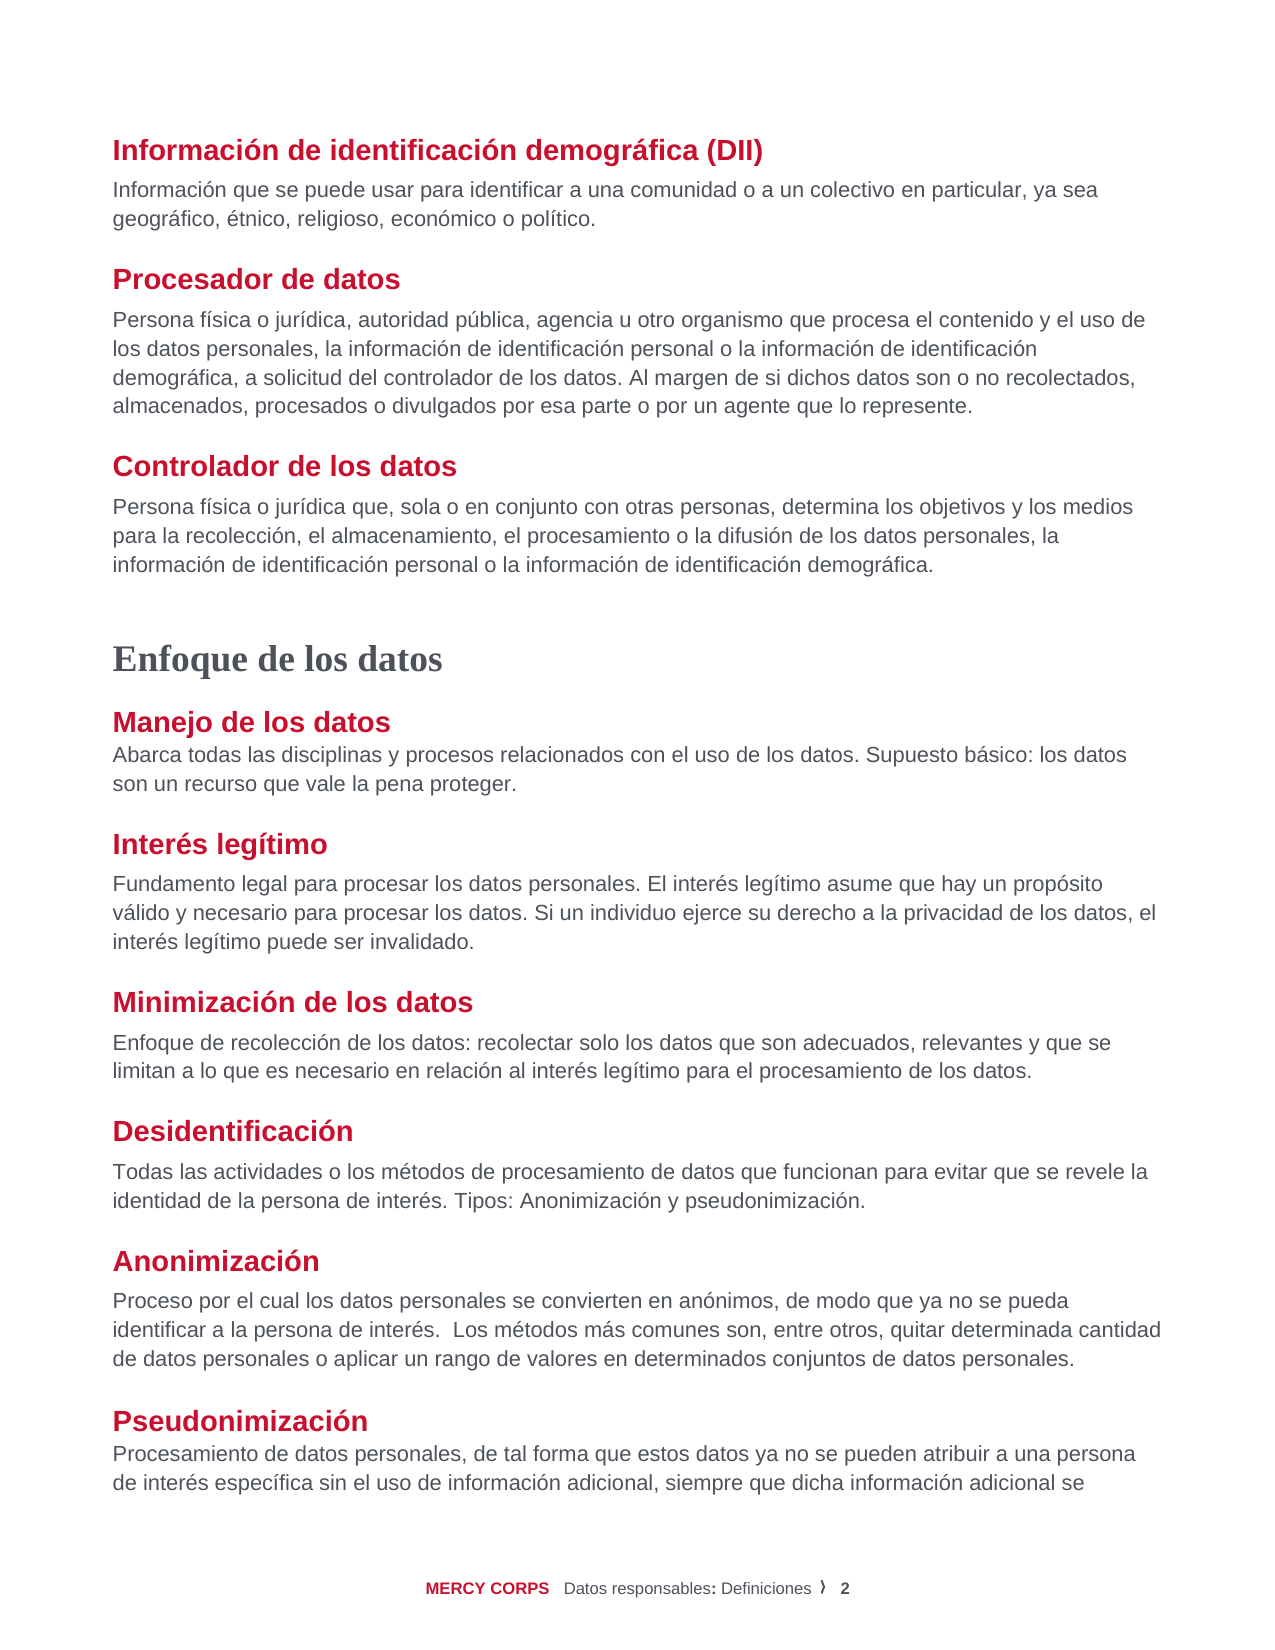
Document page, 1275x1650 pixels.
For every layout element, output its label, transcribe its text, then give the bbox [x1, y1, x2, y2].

picture [821, 1580, 827, 1594]
subtitle Anonimización [112, 1246, 1162, 1277]
subtitle Procesador de datos [112, 264, 1162, 296]
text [112, 1404, 1162, 1495]
subtitle Enfoque de los datos [112, 639, 1162, 679]
subtitle Interés legítimo [112, 829, 1162, 861]
text Persona física o jurídica que, sola o en conjunto con otras personas, determina los objetivos y los medios para la recolección, el almacenamiento, el procesamiento o la difusión de los datos personales, la información de identificación personal o la información de identificación demográfica. [112, 494, 1162, 606]
text Proceso por el cual los datos personales se convierten en anónimos, de modo que ya no se pueda identificar a la persona de interés. Los métodos más comunes son, entre otros, quitar determinada cantidad de datos personales o aplicar un rango de valores en determinados conjuntos de datos personales. [112, 1288, 1162, 1371]
text Información que se puede usar para identificar a una comunidad o a un colectivo en particular, ya sea geográfico, étnico, religioso, económico o político. [112, 177, 1162, 231]
subtitle Información de identificación demográfica (DII) [112, 135, 1162, 167]
text Todas las actividades o los métodos de procesamiento de datos que funcionan para evitar que se revele la identidad de la persona de interés. Tipos: Anonimización y pseudonimización. [112, 1159, 1162, 1213]
text Manejo de los datos Abarca todas las disciplinas y procesos relacionados con el uso de los datos. Supuesto básico: los datos son un recurso que vale la pena proteger. [112, 704, 1162, 796]
subtitle Minimización de los datos [112, 987, 1162, 1019]
text Fundamento legal para procesar los datos personales. El interés legítimo asume que hay un propósito válido y necesario para procesar los datos. Si un individuo ejerce su derecho a la privacidad de los datos, el interés legítimo puede ser invalidado. [112, 871, 1162, 954]
text Enfoque de recolección de los datos: recolectar solo los datos que son adecuados, relevantes y que se limitan a lo que es necesario en relación al interés legítimo para el procesamiento de los datos. [112, 1029, 1162, 1083]
subtitle Desidentificación [112, 1116, 1162, 1148]
text Persona física o jurídica, autoridad pública, agencia u otro organismo que procesa el contenido y el uso de los datos personales, la información de identificación personal o la información de identificación demográfica, a solicitud del controlador de los datos. Al margen de si dichos datos son o no recolectados, almacenados, procesados o divulgados por esa parte o por un agente que lo represente. [112, 306, 1162, 418]
subtitle Controlador de los datos [112, 451, 1162, 483]
